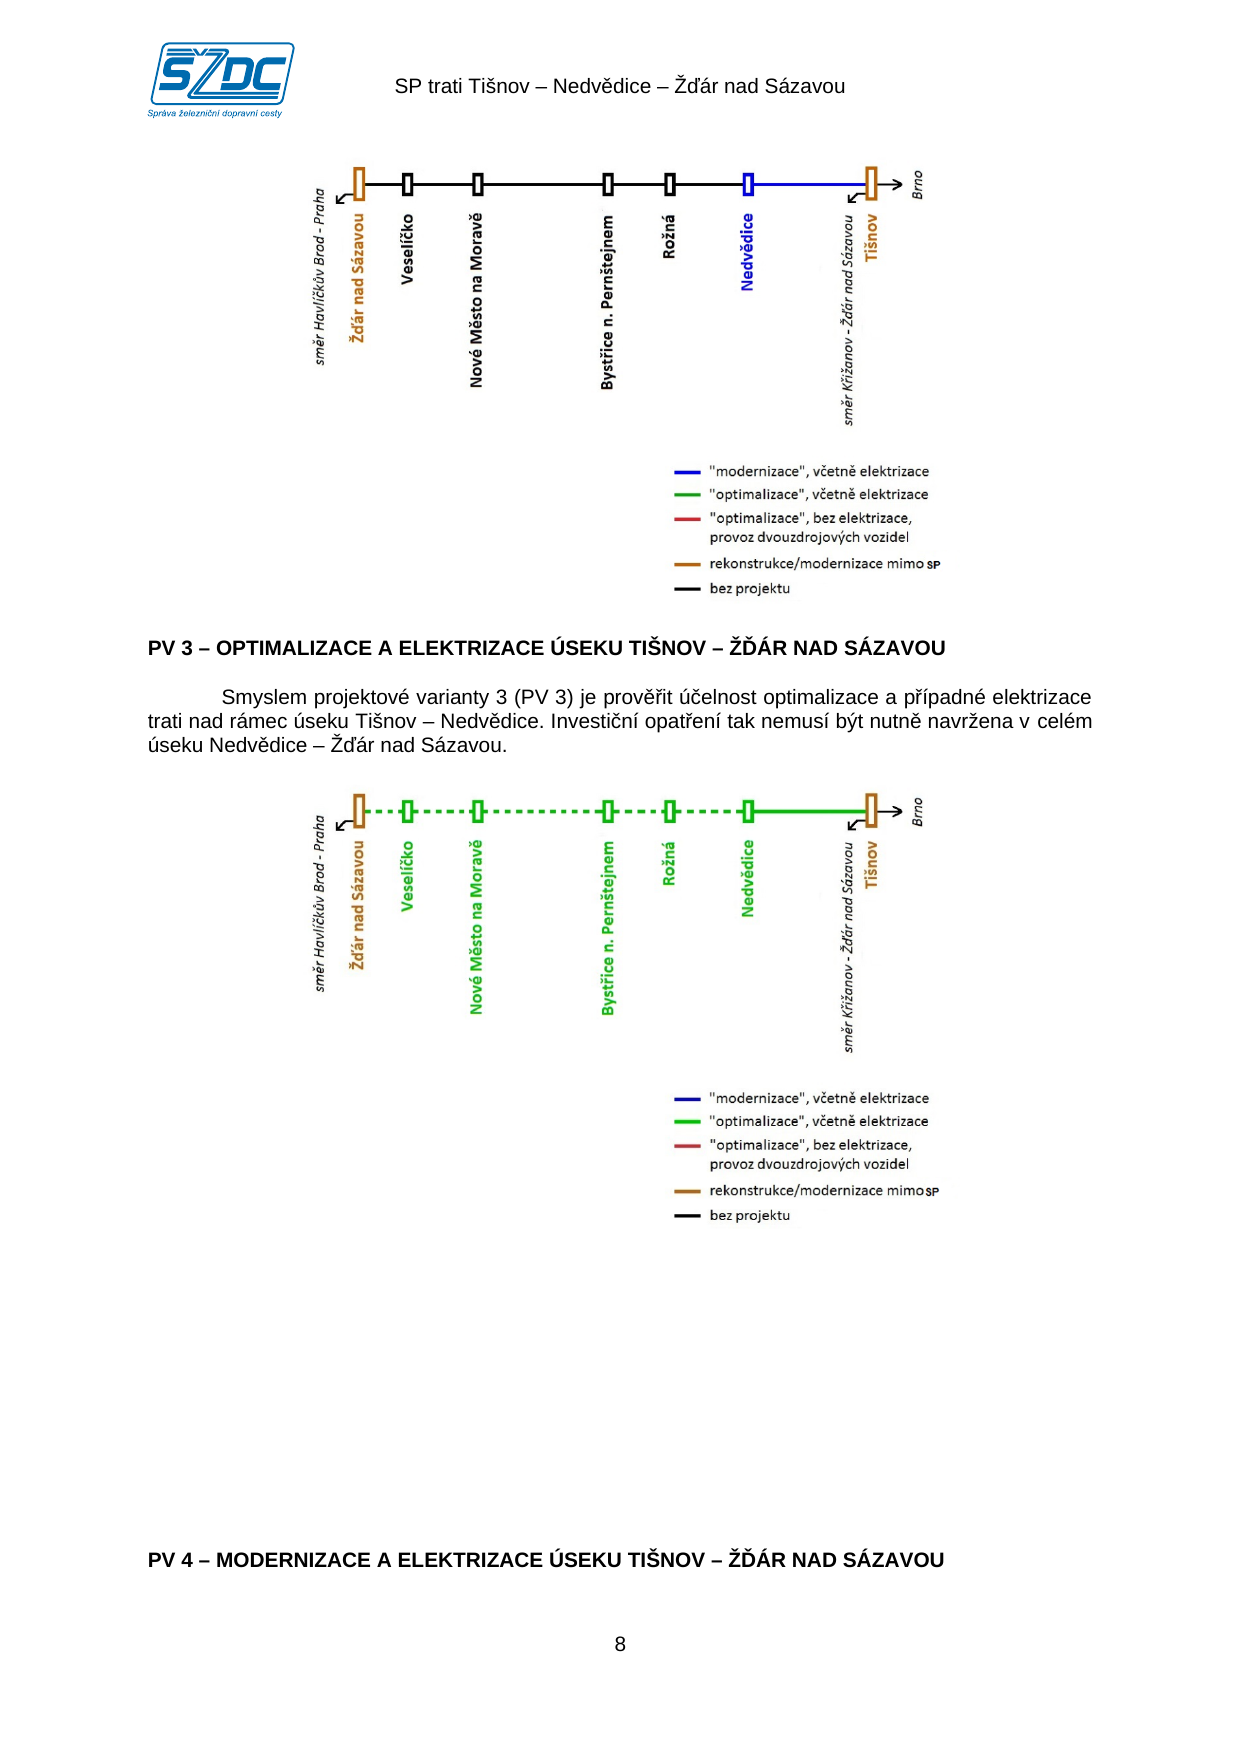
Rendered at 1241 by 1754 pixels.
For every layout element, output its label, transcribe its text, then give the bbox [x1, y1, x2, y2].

text PV 3 – optimalizace a elektrizace úseku Tišnov – ŽĎár nad sázavou [148, 636, 1093, 659]
picture [265, 768, 975, 1229]
text PV 4 – modernizace a elektrizace úseku Tišnov – ŽĎár nad sázavou [148, 1548, 1093, 1572]
text Smyslem projektové varianty 3 (PV 3) je prověřit účelnost optimalizace a případné elektrizace trati nad rámec úseku Tišnov – Nedvědice. Investiční opatření tak nemusí být nutně navržena v celém úseku Nedvědice – Žďár nad Sázavou. [148, 684, 1093, 756]
picture [265, 147, 975, 611]
